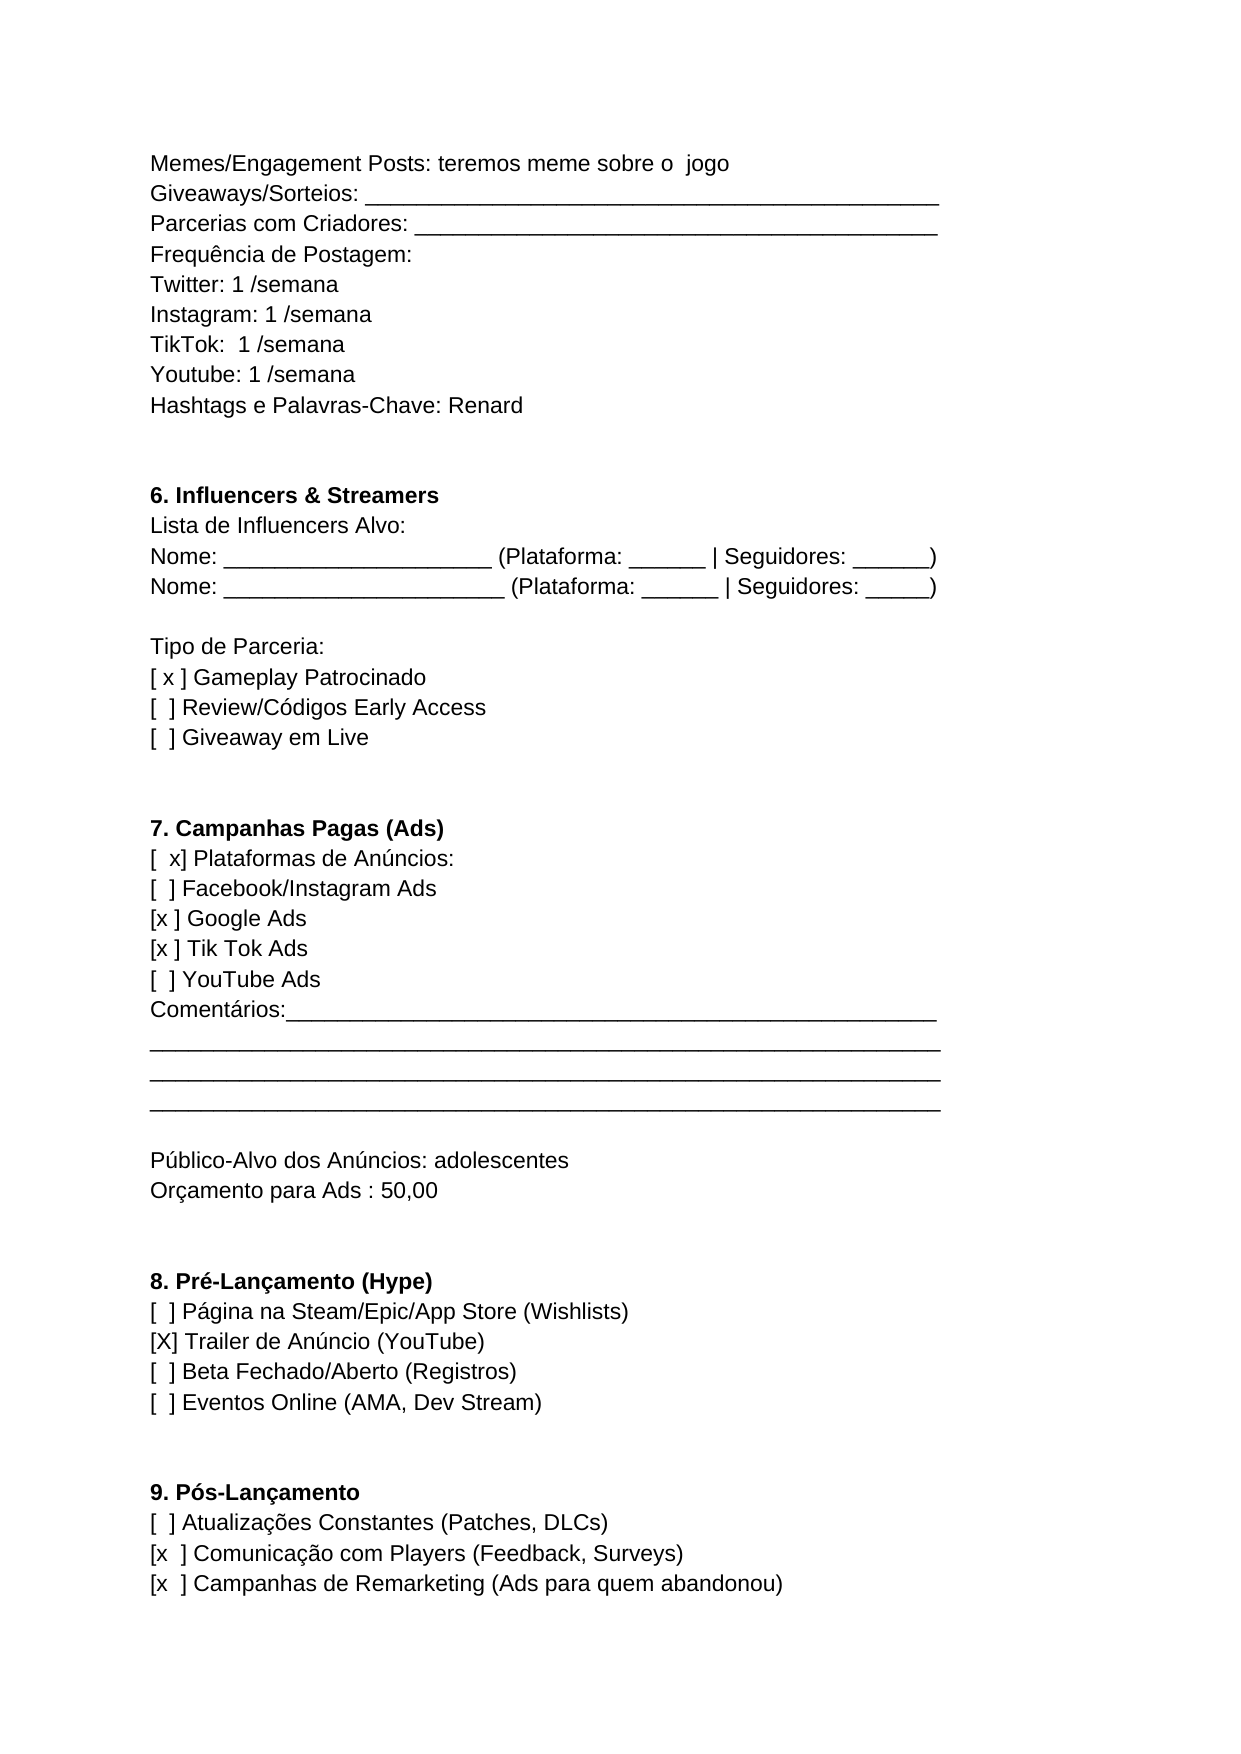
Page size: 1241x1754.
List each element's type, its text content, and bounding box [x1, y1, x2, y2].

text Hashtags e Palavras-Chave: Renard [150, 392, 947, 418]
text Parcerias com Criadores: _________________________________________ [150, 210, 947, 237]
text Twitter: 1 /semana [150, 271, 947, 297]
text [x ] Comunicação com Players (Feedback, Surveys) [150, 1539, 947, 1566]
text Giveaways/Sorteios: _____________________________________________ [150, 180, 947, 207]
text Lista de Influencers Alvo: [150, 512, 947, 539]
text [x ] Campanhas de Remarketing (Ads para quem abandonou) [150, 1570, 947, 1596]
text [ ] Atualizações Constantes (Patches, DLCs) [150, 1509, 947, 1536]
text 7. Campanhas Pagas (Ads) [150, 814, 947, 841]
text 9. Pós-Lançamento [150, 1479, 947, 1506]
text Comentários:_____________________________________________________________________________________________________________________________________________________________________________________________________________________________________________ [150, 996, 947, 1113]
text Instagram: 1 /semana [150, 301, 947, 327]
text [ ] Página na Steam/Epic/App Store (Wishlists) [150, 1298, 947, 1324]
text [ ] Review/Códigos Early Access [150, 694, 947, 720]
text Frequência de Postagem: [150, 241, 947, 267]
text Público-Alvo dos Anúncios: adolescentes [150, 1147, 947, 1173]
text Youtube: 1 /semana [150, 361, 947, 388]
text Tipo de Parceria: [150, 633, 947, 660]
text [ ] Eventos Online (AMA, Dev Stream) [150, 1388, 947, 1415]
text [ ] Giveaway em Live [150, 724, 947, 750]
text [ x ] Gameplay Patrocinado [150, 663, 947, 690]
text Nome: _____________________ (Plataforma: ______ | Seguidores: ______) [150, 543, 947, 569]
text [ ] YouTube Ads [150, 966, 947, 992]
text [X] Trailer de Anúncio (YouTube) [150, 1328, 947, 1354]
text [x ] Google Ads [150, 905, 947, 932]
text Memes/Engagement Posts: teremos meme sobre o jogo [150, 150, 947, 176]
text Nome: ______________________ (Plataforma: ______ | Seguidores: _____) [150, 573, 947, 599]
text [ ] Facebook/Instagram Ads [150, 875, 947, 901]
text [x ] Tik Tok Ads [150, 935, 947, 962]
text 8. Pré-Lançamento (Hype) [150, 1268, 947, 1294]
text 6. Influencers & Streamers [150, 482, 947, 509]
text [ ] Beta Fechado/Aberto (Registros) [150, 1358, 947, 1385]
text Orçamento para Ads : 50,00 [150, 1177, 947, 1203]
text [ x] Plataformas de Anúncios: [150, 845, 947, 871]
text TikTok: 1 /semana [150, 331, 947, 358]
